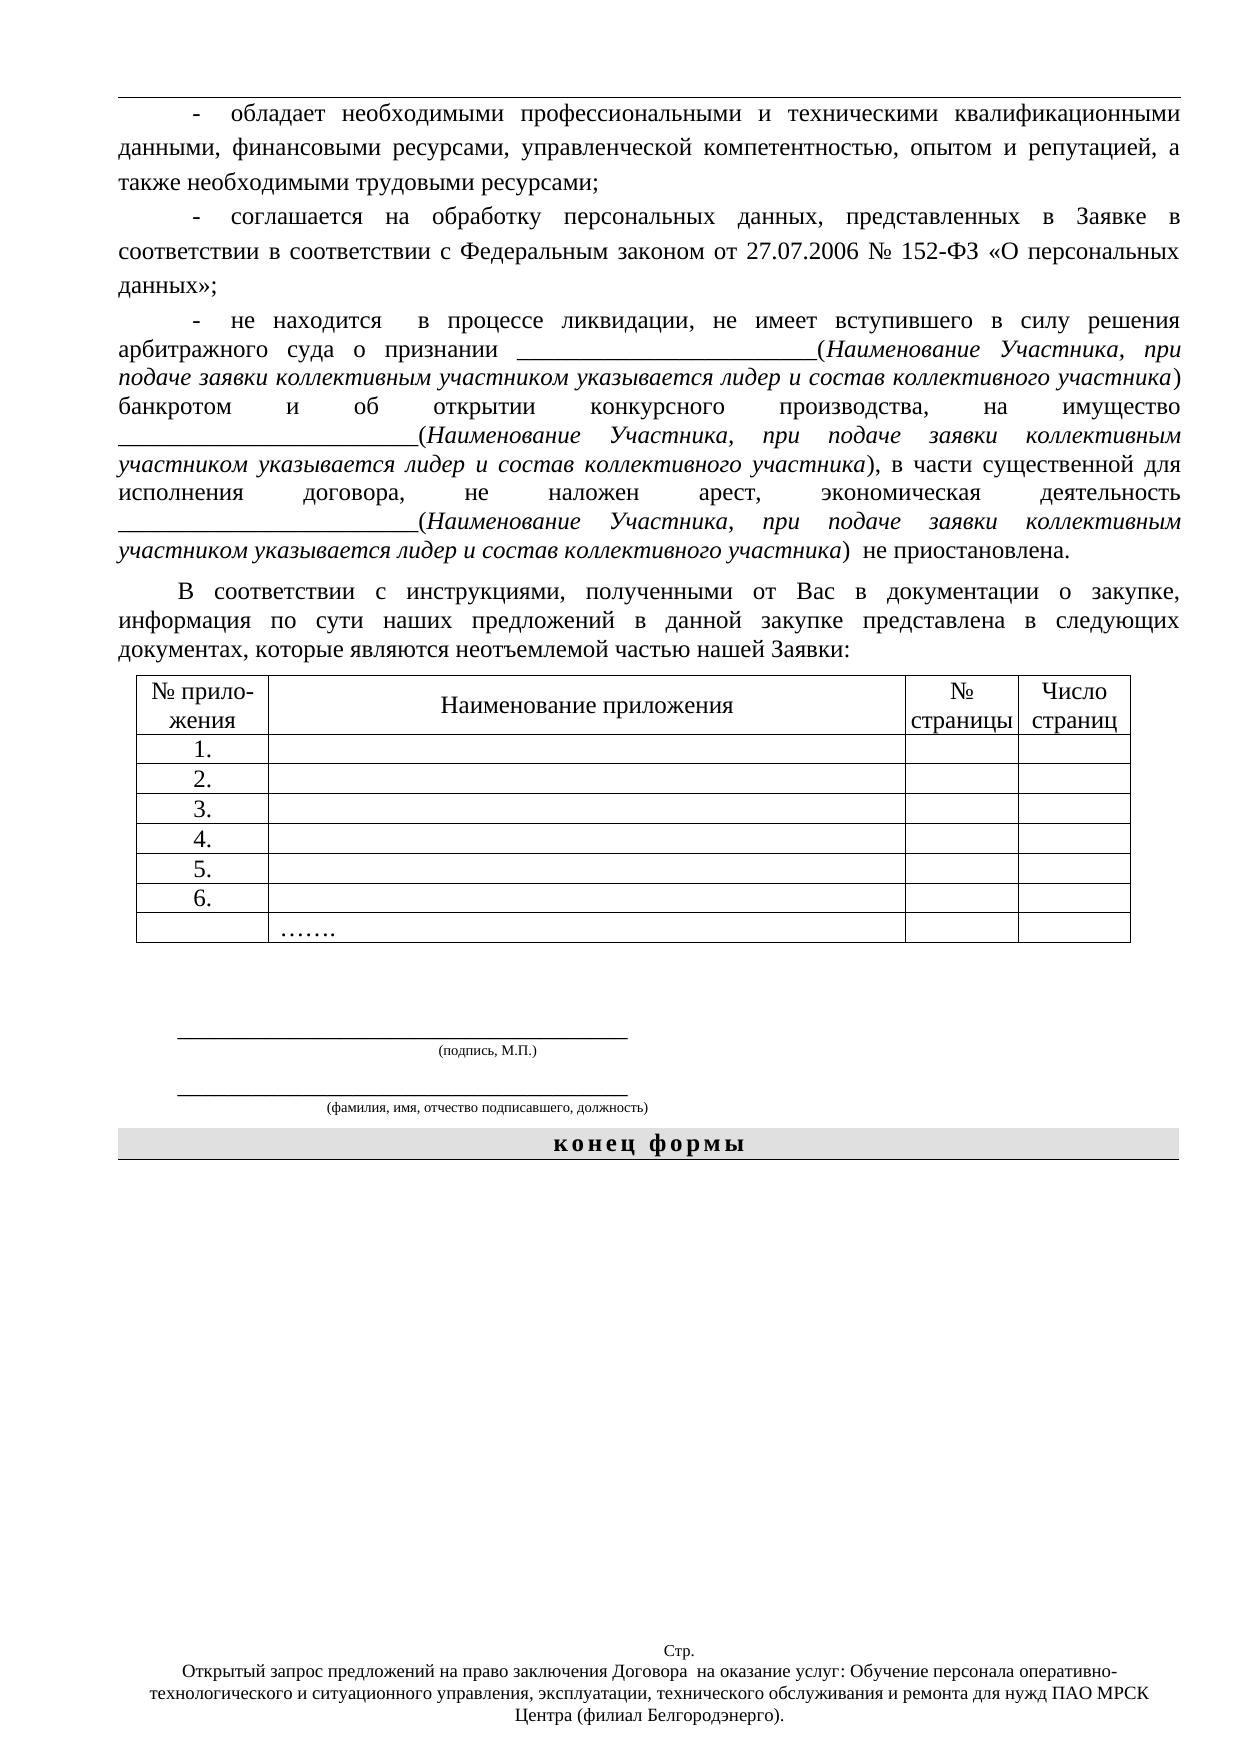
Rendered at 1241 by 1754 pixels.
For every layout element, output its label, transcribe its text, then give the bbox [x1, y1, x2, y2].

table_header Число страниц [1019, 676, 1130, 733]
table_cell [137, 913, 268, 942]
table_cell [269, 764, 905, 793]
table_cell 6. [137, 884, 268, 912]
text (подпись, М.П.) [118, 1042, 797, 1071]
table_cell 1. [137, 735, 268, 763]
table_header № прило-жения [137, 676, 268, 733]
text ____________________________________ [118, 1013, 1181, 1042]
table_cell ……. [269, 913, 905, 942]
table_cell [269, 884, 905, 912]
table_cell [1019, 913, 1130, 942]
table_cell [269, 735, 905, 763]
table_cell [269, 854, 905, 882]
table_cell [1019, 735, 1130, 763]
text конец формы [118, 1128, 1179, 1159]
table_cell [269, 794, 905, 823]
table_cell [906, 735, 1018, 763]
table_cell [906, 913, 1018, 942]
table_cell 3. [137, 794, 268, 823]
text ____________________________________ [118, 1071, 1181, 1099]
list соглашается на обработку персональных данных, представленных в Заявке в соответствии в соответствии с Федеральным законом от 27.07.2006 № 152-ФЗ «О персональных данных»; [118, 201, 1181, 299]
table_cell [906, 884, 1018, 912]
table_cell [1019, 884, 1130, 912]
table_cell [906, 764, 1018, 793]
table_cell [1019, 794, 1130, 823]
list не находится в процессе ликвидации, не имеет вступившего в силу решения арбитражного суда о признании ________________________(Наименование Участника, при подаче заявки коллективным участником указывается лидер и состав коллективного участника) банкротом и об открытии конкурсного производства, на имущество ________________________(Наименование Участника, при подаче заявки коллективным участником указывается лидер и состав коллективного участника), в части существенной для исполнения договора, не наложен арест, экономическая деятельность ________________________(Наименование Участника, при подаче заявки коллективным участником указывается лидер и состав коллективного участника) не приостановлена. [118, 305, 1181, 564]
table_cell [906, 794, 1018, 823]
text (фамилия, имя, отчество подписавшего, должность) [118, 1099, 797, 1128]
text В соответствии с инструкциями, полученными от Вас в документации о закупке, информация по сути наших предложений в данной закупке представлена в следующих документах, которые являются неотъемлемой частью нашей Заявки: [118, 576, 1181, 662]
list обладает необходимыми профессиональными и техническими квалификационными данными, финансовыми ресурсами, управленческой компетентностью, опытом и репутацией, а также необходимыми трудовыми ресурсами; [118, 98, 1181, 196]
table_cell [906, 854, 1018, 882]
table_cell [269, 824, 905, 853]
table_cell [906, 824, 1018, 853]
table_cell [1019, 824, 1130, 853]
table_cell 2. [137, 764, 268, 793]
table_header Наименование приложения [269, 676, 905, 733]
table_cell 4. [137, 824, 268, 853]
table_header № страницы [906, 676, 1018, 733]
table_cell [1019, 764, 1130, 793]
table_cell 5. [137, 854, 268, 882]
table_cell [1019, 854, 1130, 882]
